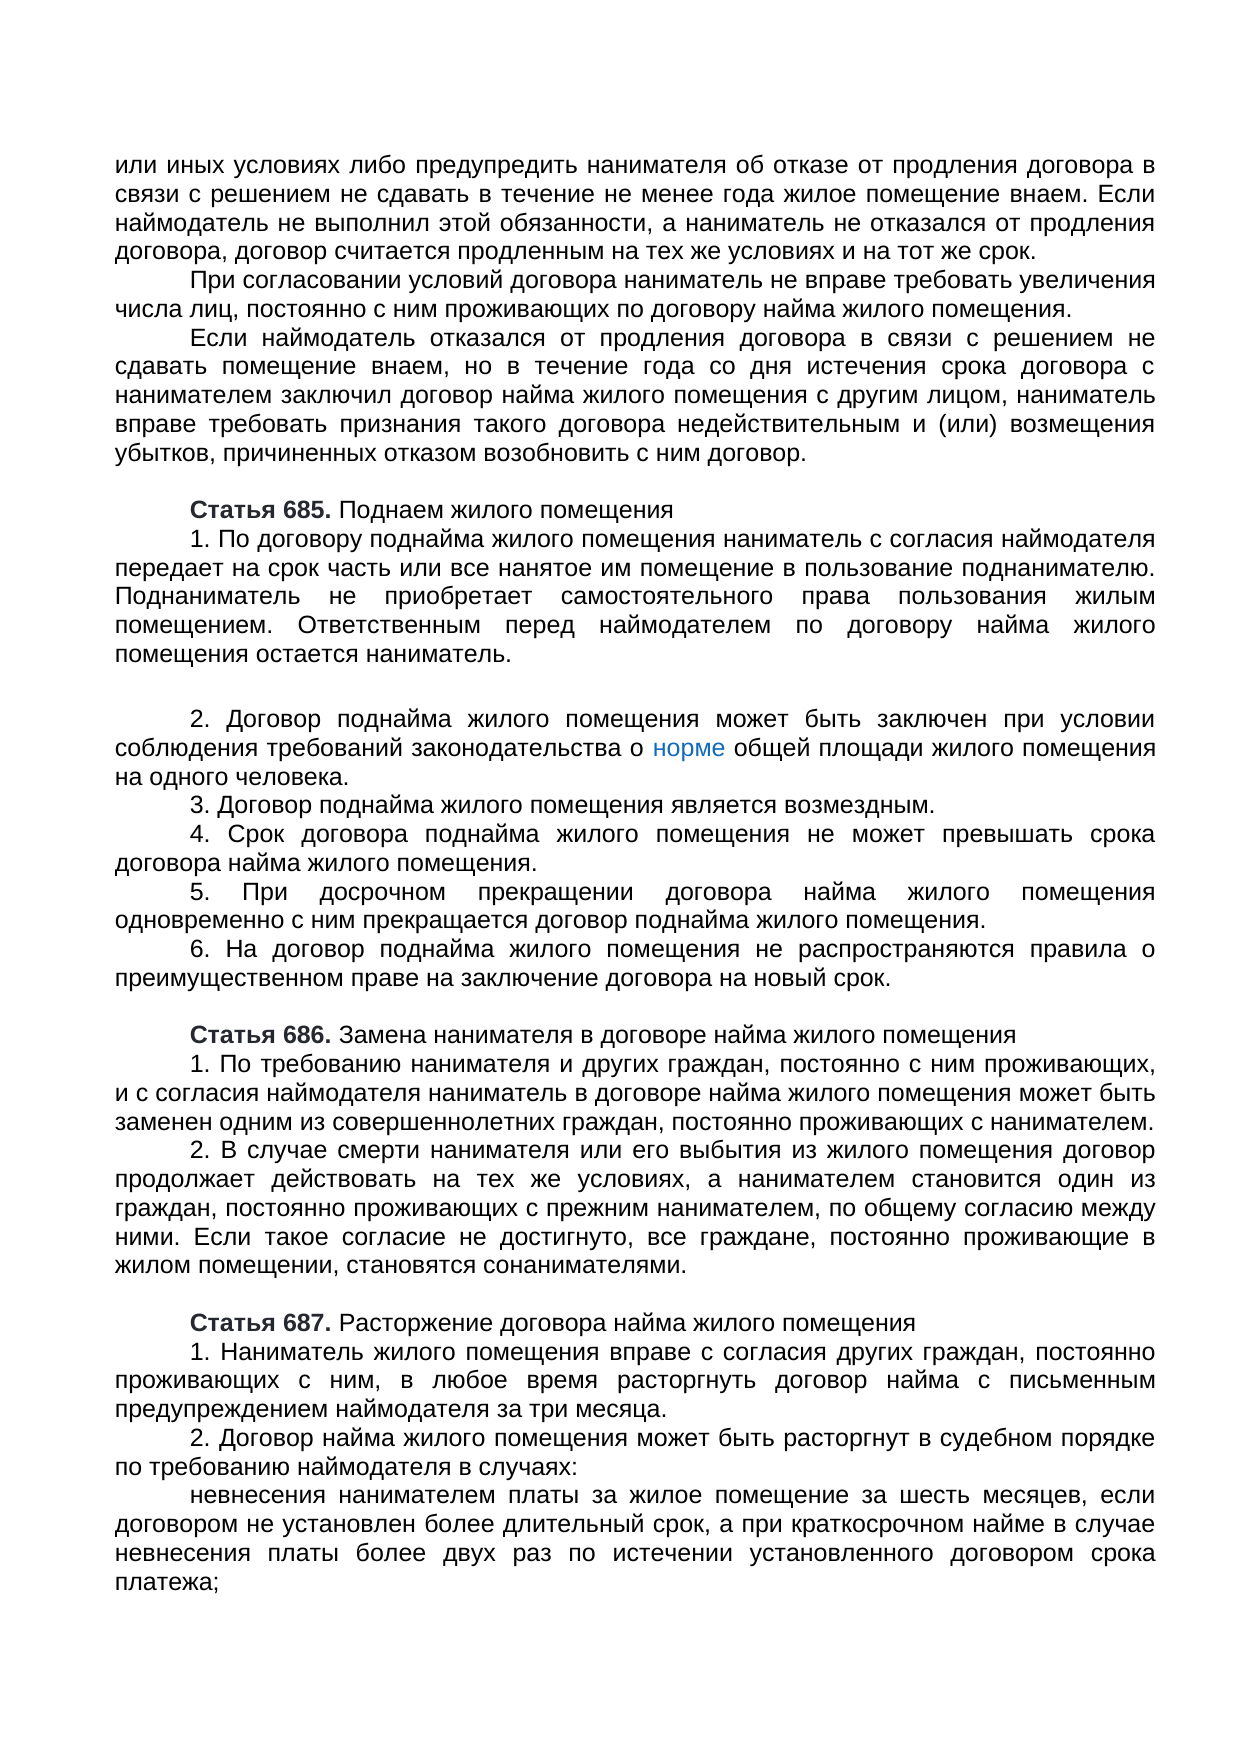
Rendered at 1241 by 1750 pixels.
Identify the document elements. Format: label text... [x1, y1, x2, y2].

text 1. Наниматель жилого помещения вправе с согласия других граждан, постоянно проживающих с ним, в любое время расторгнуть договор найма с письменным предупреждением наймодателя за три месяца. [114, 1337, 1157, 1423]
text Статья 686. Замена нанимателя в договоре найма жилого помещения [189, 1020, 1157, 1049]
text 6. На договор поднайма жилого помещения не распространяются правила о преимущественном праве на заключение договора на новый срок. [114, 934, 1157, 992]
text Если наймодатель отказался от продления договора в связи с решением не сдавать помещение внаем, но в течение года со дня истечения срока договора с нанимателем заключил договор найма жилого помещения с другим лицом, наниматель вправе требовать признания такого договора недействительным и (или) возмещения убытков, причиненных отказом возобновить с ним договор. [114, 322, 1157, 466]
text 3. Договор поднайма жилого помещения является возмездным. [114, 790, 1157, 819]
text Статья 687. Расторжение договора найма жилого помещения [189, 1308, 1157, 1337]
text 1. По договору поднайма жилого помещения наниматель с согласия наймодателя передает на срок часть или все нанятое им помещение в пользование поднанимателю. Поднаниматель не приобретает самостоятельного права пользования жилым помещением. Ответственным перед наймодателем по договору найма жилого помещения остается наниматель. [114, 524, 1157, 667]
text 2. Договор поднайма жилого помещения может быть заключен при условии соблюдения требований законодательства о норме общей площади жилого помещения на одного человека. [114, 704, 1157, 790]
text 4. Срок договора поднайма жилого помещения не может превышать срока договора найма жилого помещения. [114, 819, 1157, 877]
text 2. В случае смерти нанимателя или его выбытия из жилого помещения договор продолжает действовать на тех же условиях, а нанимателем становится один из граждан, постоянно проживающих с прежним нанимателем, по общему согласию между ними. Если такое согласие не достигнуто, все граждане, постоянно проживающие в жилом помещении, становятся сонанимателями. [114, 1135, 1157, 1279]
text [114, 150, 1157, 265]
text При согласовании условий договора наниматель не вправе требовать увеличения числа лиц, постоянно с ним проживающих по договору найма жилого помещения. [114, 265, 1157, 322]
text Статья 685. Поднаем жилого помещения [189, 495, 1157, 524]
text невнесения нанимателем платы за жилое помещение за шесть месяцев, если договором не установлен более длительный срок, а при краткосрочном найме в случае невнесения платы более двух раз по истечении установленного договором срока платежа; [114, 1480, 1157, 1595]
text 2. Договор найма жилого помещения может быть расторгнут в судебном порядке по требованию наймодателя в случаях: [114, 1423, 1157, 1480]
text 1. По требованию нанимателя и других граждан, постоянно с ним проживающих, и с согласия наймодателя наниматель в договоре найма жилого помещения может быть заменен одним из совершеннолетних граждан, постоянно проживающих с нанимателем. [114, 1049, 1157, 1135]
text 5. При досрочном прекращении договора найма жилого помещения одновременно с ним прекращается договор поднайма жилого помещения. [114, 877, 1157, 934]
